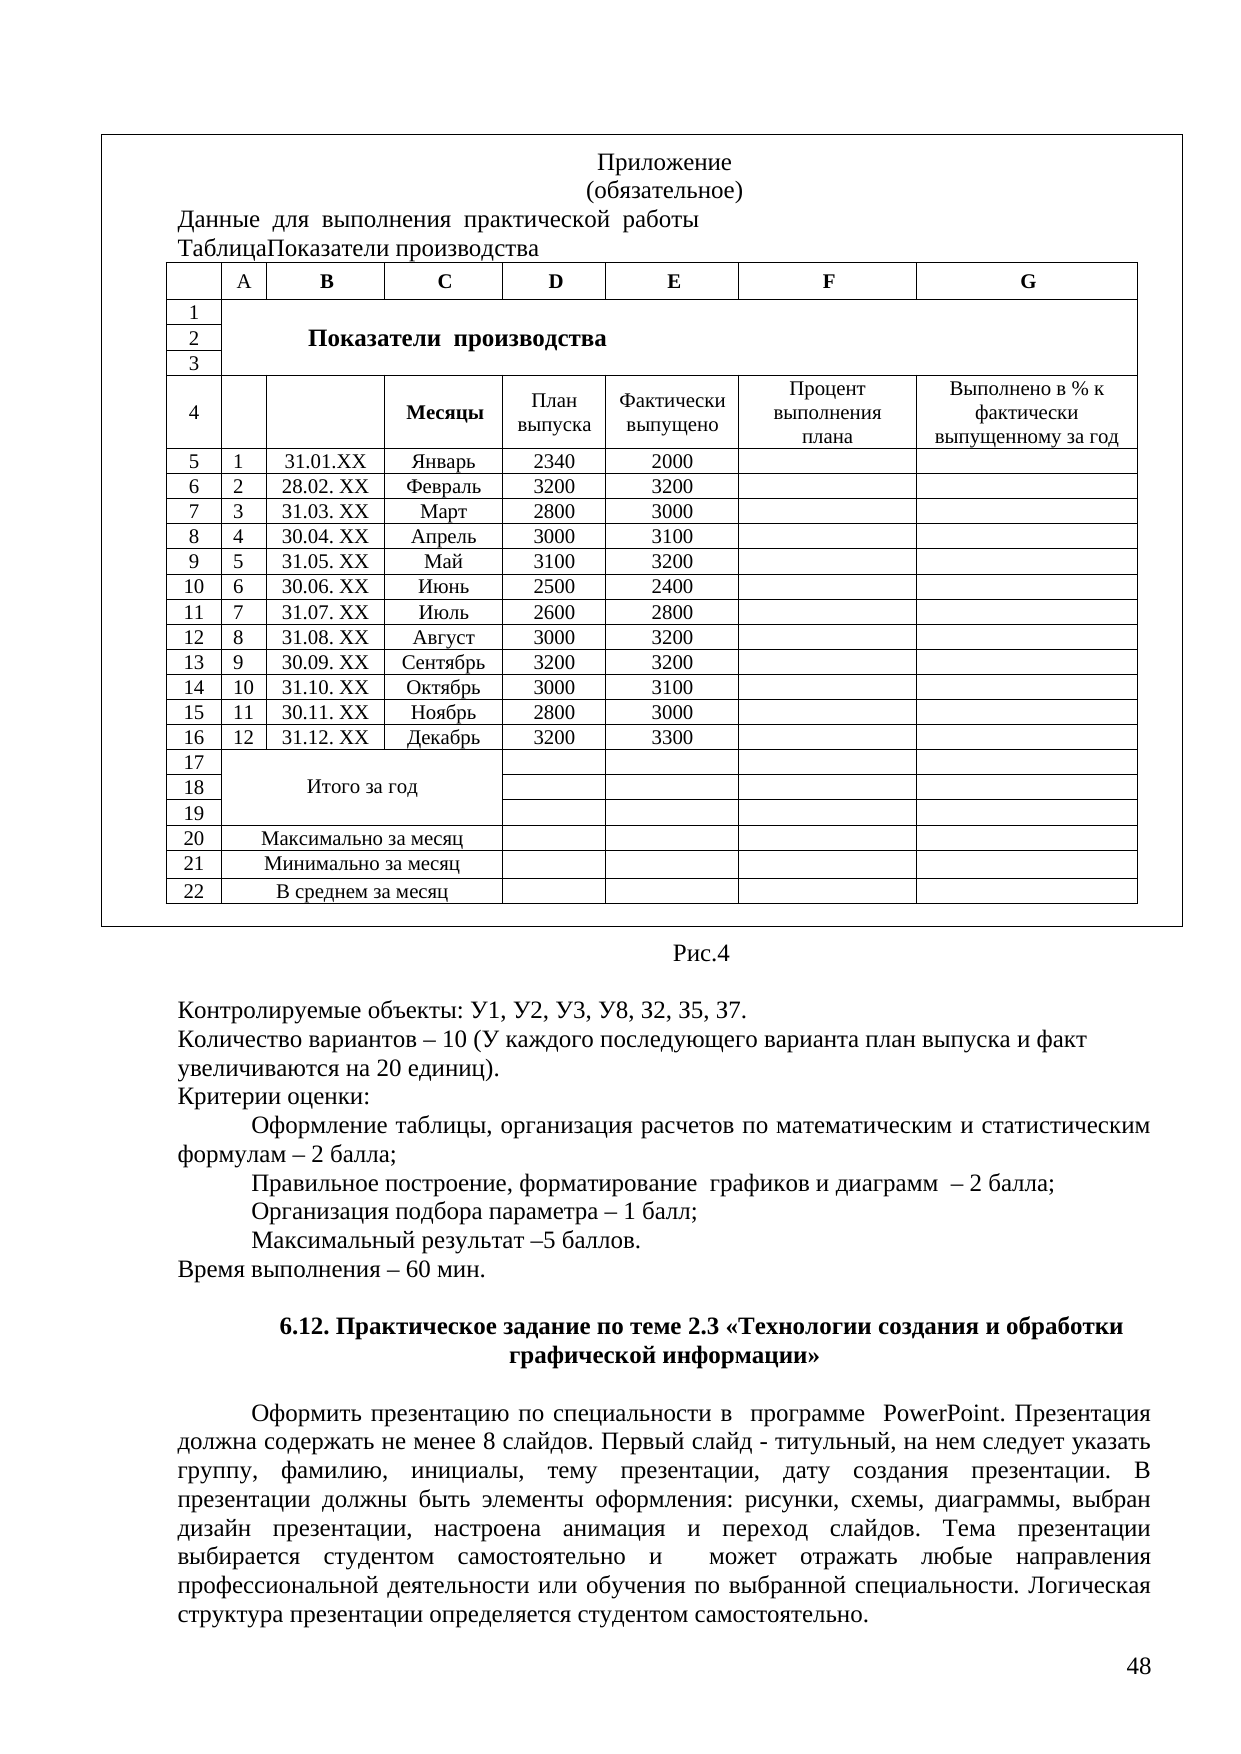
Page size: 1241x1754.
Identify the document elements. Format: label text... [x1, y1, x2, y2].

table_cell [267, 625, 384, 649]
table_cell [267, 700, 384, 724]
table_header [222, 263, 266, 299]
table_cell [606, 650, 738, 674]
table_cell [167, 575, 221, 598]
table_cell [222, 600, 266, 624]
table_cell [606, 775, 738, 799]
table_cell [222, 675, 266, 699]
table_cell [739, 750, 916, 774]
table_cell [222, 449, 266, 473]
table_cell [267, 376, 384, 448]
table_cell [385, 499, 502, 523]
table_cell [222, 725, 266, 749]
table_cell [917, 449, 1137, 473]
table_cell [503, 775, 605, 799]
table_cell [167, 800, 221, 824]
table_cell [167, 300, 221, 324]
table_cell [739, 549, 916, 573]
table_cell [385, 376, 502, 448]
text Максимальный результат –5 баллов. [177, 1225, 1152, 1254]
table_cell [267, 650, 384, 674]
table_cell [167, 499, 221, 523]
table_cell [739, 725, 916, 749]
text 6.12. Практическое задание по теме 2.3 «Технологии создания и обработки графической информации» [177, 1311, 1152, 1369]
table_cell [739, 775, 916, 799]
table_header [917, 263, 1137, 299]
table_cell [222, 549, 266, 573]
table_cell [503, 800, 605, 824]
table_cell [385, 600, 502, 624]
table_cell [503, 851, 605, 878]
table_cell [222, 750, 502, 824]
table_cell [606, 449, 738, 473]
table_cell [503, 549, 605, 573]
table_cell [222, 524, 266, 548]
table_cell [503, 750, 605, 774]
subtitle ТаблицаПоказатели производства [177, 233, 1152, 262]
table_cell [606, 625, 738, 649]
text Правильное построение, форматирование графиков и диаграмм – 2 балла; [177, 1168, 1152, 1196]
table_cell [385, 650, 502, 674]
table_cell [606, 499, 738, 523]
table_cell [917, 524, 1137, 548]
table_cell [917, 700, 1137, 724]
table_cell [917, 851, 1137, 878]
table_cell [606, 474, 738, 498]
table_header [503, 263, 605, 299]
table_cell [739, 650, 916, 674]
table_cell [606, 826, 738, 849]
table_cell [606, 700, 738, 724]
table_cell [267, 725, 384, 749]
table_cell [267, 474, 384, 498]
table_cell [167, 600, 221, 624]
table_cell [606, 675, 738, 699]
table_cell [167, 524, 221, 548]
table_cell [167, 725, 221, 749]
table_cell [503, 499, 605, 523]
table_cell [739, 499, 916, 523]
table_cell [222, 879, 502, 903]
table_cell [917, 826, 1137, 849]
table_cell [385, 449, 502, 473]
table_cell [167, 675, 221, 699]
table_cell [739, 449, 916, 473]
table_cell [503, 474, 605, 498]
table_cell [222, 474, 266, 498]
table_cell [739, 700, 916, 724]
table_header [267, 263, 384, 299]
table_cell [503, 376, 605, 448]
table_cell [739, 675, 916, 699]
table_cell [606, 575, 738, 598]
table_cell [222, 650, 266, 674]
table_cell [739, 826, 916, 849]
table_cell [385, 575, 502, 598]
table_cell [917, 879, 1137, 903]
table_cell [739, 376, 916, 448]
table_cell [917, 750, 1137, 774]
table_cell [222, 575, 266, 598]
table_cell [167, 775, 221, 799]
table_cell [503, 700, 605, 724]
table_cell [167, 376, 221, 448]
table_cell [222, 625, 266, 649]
subtitle Данные для выполнения практической работы [177, 204, 1152, 233]
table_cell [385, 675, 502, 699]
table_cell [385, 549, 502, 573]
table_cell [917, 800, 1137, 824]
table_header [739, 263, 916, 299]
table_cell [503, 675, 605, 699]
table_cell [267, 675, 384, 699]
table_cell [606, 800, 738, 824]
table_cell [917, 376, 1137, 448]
text Время выполнения – 60 мин. [177, 1254, 1152, 1283]
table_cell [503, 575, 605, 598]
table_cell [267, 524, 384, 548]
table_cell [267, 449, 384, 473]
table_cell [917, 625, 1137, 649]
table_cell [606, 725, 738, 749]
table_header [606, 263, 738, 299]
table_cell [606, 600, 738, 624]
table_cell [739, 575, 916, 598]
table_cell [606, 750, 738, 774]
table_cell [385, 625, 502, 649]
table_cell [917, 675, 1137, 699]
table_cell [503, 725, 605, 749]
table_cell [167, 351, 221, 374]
text Критерии оценки: [177, 1081, 1152, 1110]
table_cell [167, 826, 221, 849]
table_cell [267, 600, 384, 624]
text Организация подбора параметра – 1 балл; [177, 1196, 1152, 1225]
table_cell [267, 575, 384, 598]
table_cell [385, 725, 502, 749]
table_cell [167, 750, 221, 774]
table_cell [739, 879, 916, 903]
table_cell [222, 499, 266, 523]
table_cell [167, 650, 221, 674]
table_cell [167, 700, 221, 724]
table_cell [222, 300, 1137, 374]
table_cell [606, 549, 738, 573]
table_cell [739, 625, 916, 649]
text Контролируемые объекты: У1, У2, У3, У8, З2, З5, З7. [177, 995, 1152, 1024]
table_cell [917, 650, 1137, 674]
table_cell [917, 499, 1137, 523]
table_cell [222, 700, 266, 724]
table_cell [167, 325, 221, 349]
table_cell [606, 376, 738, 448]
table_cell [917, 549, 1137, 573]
text Количество вариантов – 10 (У каждого последующего варианта план выпуска и факт увеличиваются на 20 единиц). [177, 1024, 1152, 1081]
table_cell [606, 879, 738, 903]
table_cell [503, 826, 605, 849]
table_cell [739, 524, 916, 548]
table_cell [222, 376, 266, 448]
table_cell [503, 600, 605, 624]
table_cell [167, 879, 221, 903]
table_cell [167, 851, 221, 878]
text Рис.4 [177, 938, 1152, 966]
subtitle Приложение [177, 147, 1152, 176]
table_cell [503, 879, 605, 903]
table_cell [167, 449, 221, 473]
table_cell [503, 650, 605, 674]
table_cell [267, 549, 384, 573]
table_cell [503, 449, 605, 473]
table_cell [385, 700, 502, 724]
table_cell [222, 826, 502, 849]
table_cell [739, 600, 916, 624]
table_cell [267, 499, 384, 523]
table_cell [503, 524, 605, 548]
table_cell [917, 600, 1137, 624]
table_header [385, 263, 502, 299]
subtitle (обязательное) [177, 176, 1152, 204]
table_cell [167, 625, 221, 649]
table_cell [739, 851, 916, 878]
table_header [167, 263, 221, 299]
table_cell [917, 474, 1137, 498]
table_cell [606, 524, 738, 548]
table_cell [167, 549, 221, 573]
text Оформить презентацию по специальности в программе PowerPoint. Презентация должна содержать не менее 8 слайдов. Первый слайд - титульный, на нем следует указать группу, фамилию, инициалы, тему презентации, дату создания презентации. В презентации должны быть элементы оформления: рисунки, схемы, диаграммы, выбран дизайн презентации, настроена анимация и переход слайдов. Тема презентации выбирается студентом самостоятельно и может отражать любые направления профессиональной деятельности или обучения по выбранной специальности. Логическая структура презентации определяется студентом самостоятельно. [177, 1398, 1152, 1628]
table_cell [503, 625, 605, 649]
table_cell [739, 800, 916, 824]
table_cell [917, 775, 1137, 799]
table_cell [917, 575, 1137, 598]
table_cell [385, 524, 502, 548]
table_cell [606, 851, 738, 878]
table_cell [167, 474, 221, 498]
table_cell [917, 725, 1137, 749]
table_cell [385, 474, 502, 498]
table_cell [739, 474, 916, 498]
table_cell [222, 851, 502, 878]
text Оформление таблицы, организация расчетов по математическим и статистическим формулам – 2 балла; [177, 1110, 1152, 1168]
